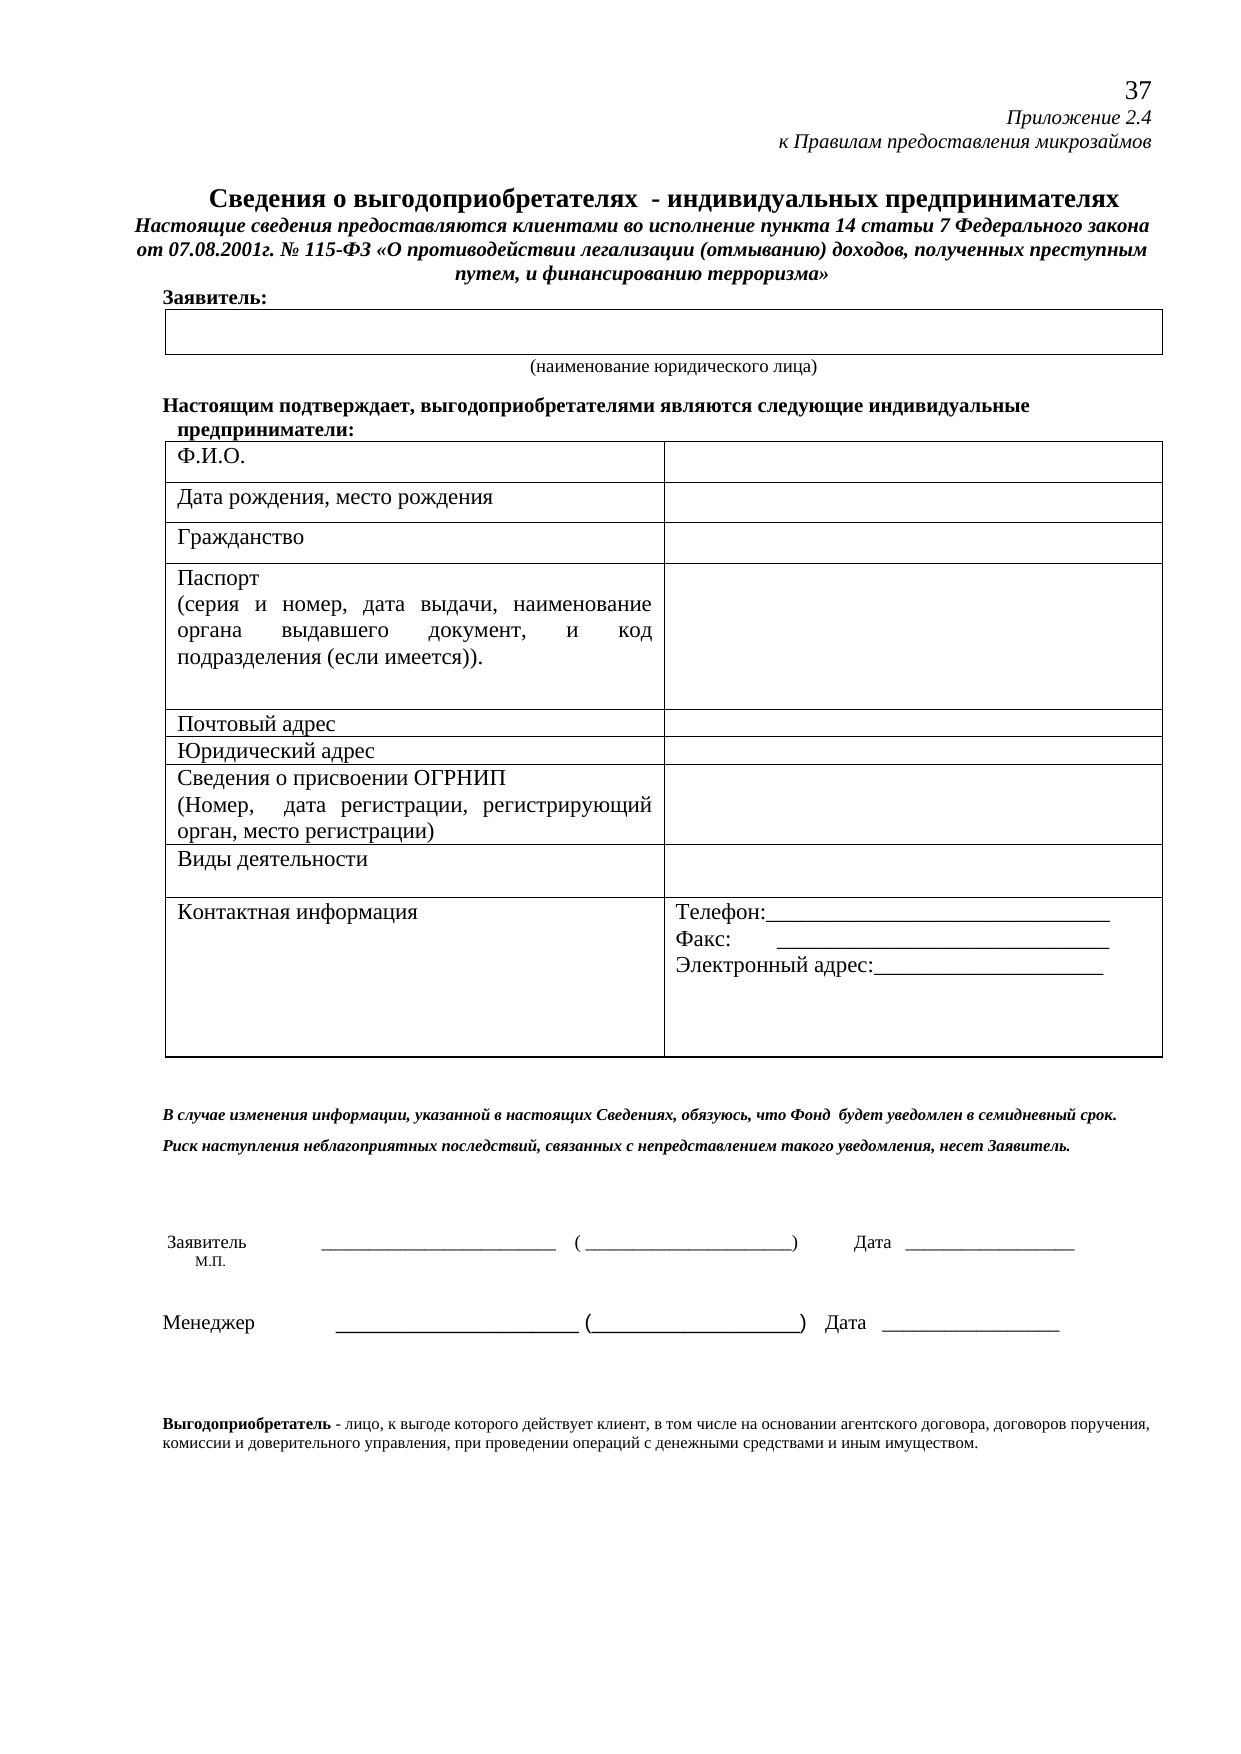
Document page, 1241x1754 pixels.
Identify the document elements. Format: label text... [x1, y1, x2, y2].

table_cell [665, 845, 1162, 897]
text к Правилам предоставления микрозаймов [177, 129, 1152, 153]
table_cell Почтовый адрес [166, 710, 664, 736]
table_cell [665, 765, 1162, 843]
text Риск наступления неблагоприятных последствий, связанных с непредставлением такого уведомления, несет Заявитель. [162, 1136, 1152, 1155]
table_cell [665, 483, 1162, 522]
table_cell Паспорт (серия и номер, дата выдачи, наименование органа выдавшего документ, и код подразделения (если имеется)). [166, 564, 664, 709]
table_header [166, 310, 1162, 354]
table_header [665, 442, 1162, 482]
text Приложение 2.4 [177, 105, 1152, 129]
text Заявитель _________________________ ( ______________________) Дата __________________ [162, 1231, 1152, 1253]
table_cell Телефон:______________________________ Факс: _____________________________ Электронный адрес:____________________ [665, 898, 1162, 1056]
table_cell [665, 564, 1162, 709]
text Заявитель: [162, 285, 1152, 309]
table_cell Виды деятельности [166, 845, 664, 897]
text Менеджер _____________________ (__________________) Дата _________________ [162, 1310, 1152, 1334]
table_cell Контактная информация [166, 898, 664, 1056]
table_cell Гражданство [166, 523, 664, 563]
table_cell Юридический адрес [166, 737, 664, 763]
text Сведения о выгодоприобретателях - индивидуальных предпринимателях [177, 182, 1152, 213]
text Настоящие сведения предоставляются клиентами во исполнение пункта 14 статьи 7 Федерального закона от 07.08.2001г. № 115-ФЗ «О противодействии легализации (отмыванию) доходов, полученных преступным путем, и финансированию терроризма» [133, 213, 1152, 285]
table_header Ф.И.О. [166, 442, 664, 482]
table_cell (наименование юридического лица) [166, 355, 1163, 383]
table_cell [665, 737, 1162, 763]
text В случае изменения информации, указанной в настоящих Сведениях, обязуюсь, что Фонд будет уведомлен в семидневный срок. [162, 1104, 1152, 1123]
table_cell Дата рождения, место рождения [166, 483, 664, 522]
table_cell [665, 710, 1162, 736]
table_cell Сведения о присвоении ОГРНИП (Номер, дата регистрации, регистрирующий орган, место регистрации) [166, 765, 664, 843]
table_cell [665, 523, 1162, 563]
text М.П. [162, 1253, 1152, 1269]
text Настоящим подтверждает, выгодоприобретателями являются следующие индивидуальные предприниматели: [162, 393, 1152, 441]
text Выгодоприобретатель - лицо, к выгоде которого действует клиент, в том числе на основании агентского договора, договоров поручения, комиссии и доверительного управления, при проведении операций с денежными средствами и иным имуществом. [162, 1414, 1152, 1452]
